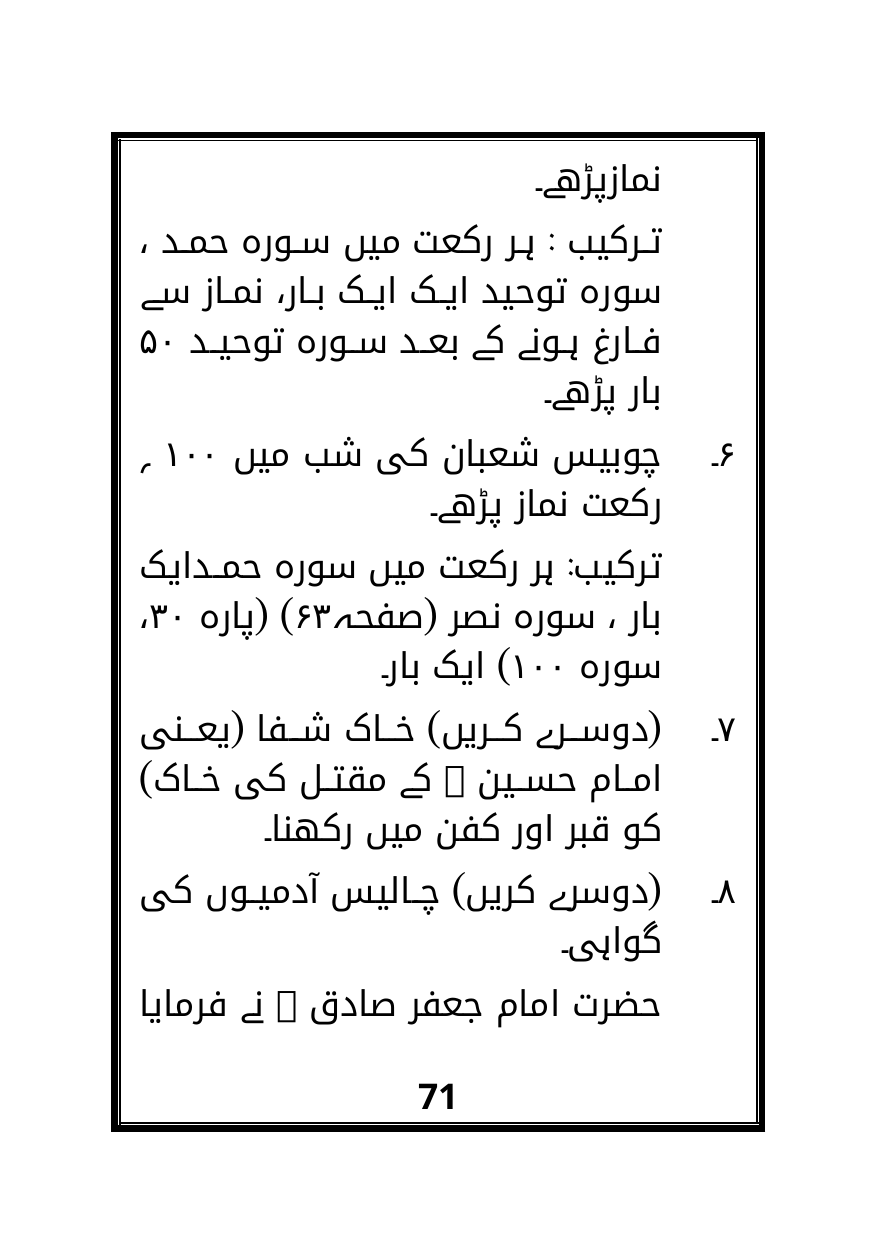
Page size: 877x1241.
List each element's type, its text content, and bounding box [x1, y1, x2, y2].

text ۸۔ (دوسرے کریں) چالیس آدمیوں کی گواہی۔ [139, 864, 737, 964]
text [139, 976, 737, 1026]
text ترکیب : ہر رکعت میں سورہ حمد ، سورہ توحید ایک ایک بار، نماز سے فارغ ہونے کے بعد سورہ توحید ۵۰ بار پڑھے۔ [139, 214, 737, 414]
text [139, 151, 737, 201]
text ۷۔ (دوسرے کریں) خاک شفا (یعنی امام حسین ﷣ کے مقتل کی خاک) کو قبر اور کفن میں رکھنا۔ [139, 701, 737, 851]
text ۶۔ چوبیس شعبان کی شب میں ۱۰۰ ؍ رکعت نماز پڑھے۔ [139, 426, 737, 526]
text ترکیب: ہر رکعت میں سورہ حمدایک بار ، سورہ نصر (صفحہ۶۳) (پارہ ۳۰، سورہ ۱۰۰) ایک بار۔ [139, 539, 737, 689]
